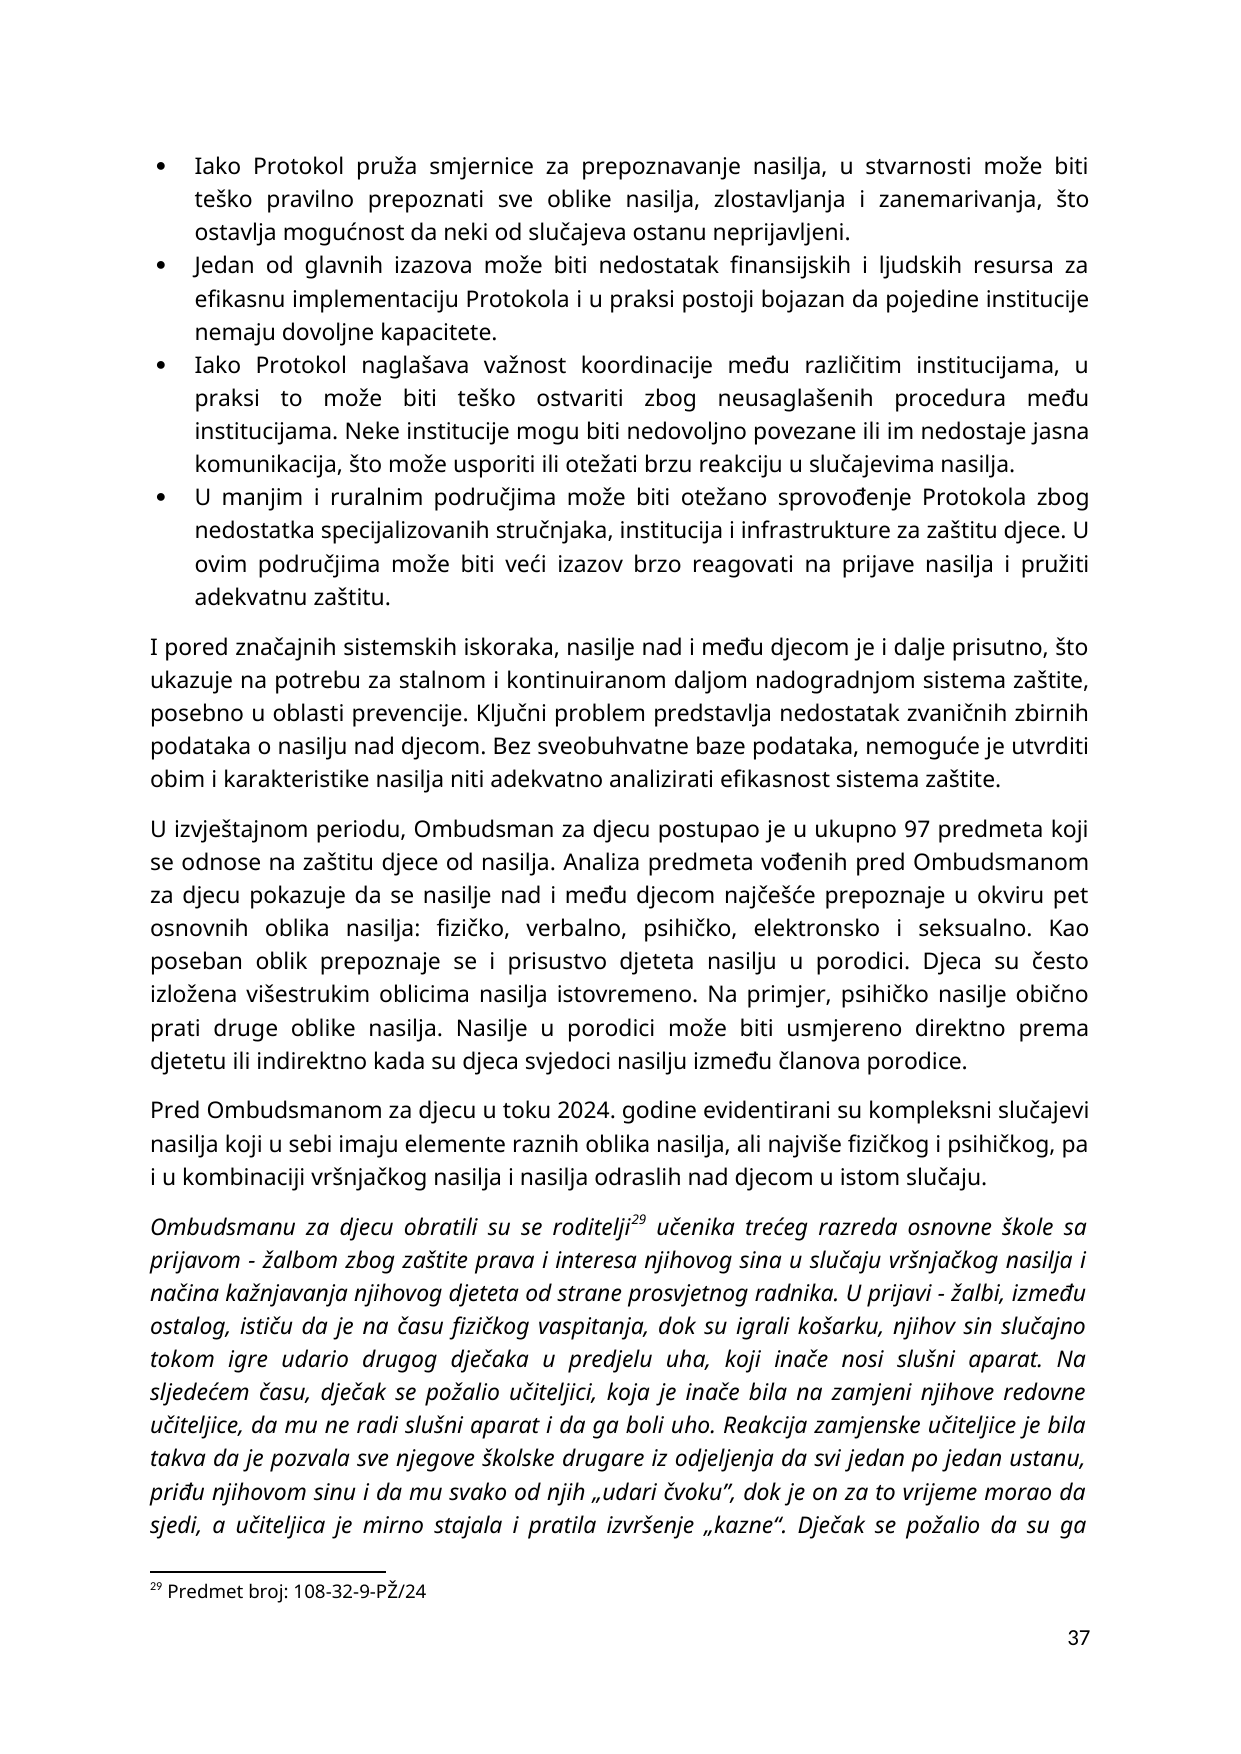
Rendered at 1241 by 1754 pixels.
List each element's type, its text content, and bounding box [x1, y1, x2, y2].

list Iako Protokol naglašava važnost koordinacije među različitim institucijama, u praksi to može biti teško ostvariti zbog neusaglašenih procedura među institucijama. Neke institucije mogu biti nedovoljno povezane ili im nedostaje jasna komunikacija, što može usporiti ili otežati brzu reakciju u slučajevima nasilja. [157, 349, 1090, 479]
text U izvještajnom periodu, Ombudsman za djecu postupao je u ukupno 97 predmeta koji se odnose na zaštitu djece od nasilja. Analiza predmeta vođenih pred Ombudsmanom za djecu pokazuje da se nasilje nad i među djecom najčešće prepoznaje u okviru pet osnovnih oblika nasilja: fizičko, verbalno, psihičko, elektronsko i seksualno. Kao poseban oblik prepoznaje se i prisustvo djeteta nasilju u porodici. Djeca su često izložena višestrukim oblicima nasilja istovremeno. Na primjer, psihičko nasilje obično prati druge oblike nasilja. Nasilje u porodici može biti usmjereno direktno prema djetetu ili indirektno kada su djeca svjedoci nasilju između članova porodice. [150, 813, 1090, 1076]
list Iako Protokol pruža smjernice za prepoznavanje nasilja, u stvarnosti može biti teško pravilno prepoznati sve oblike nasilja, zlostavljanja i zanemarivanja, što ostavlja mogućnost da neki od slučajeva ostanu neprijavljeni. [157, 150, 1090, 247]
list U manjim i ruralnim područjima može biti otežano sprovođenje Protokola zbog nedostatka specijalizovanih stručnjaka, institucija i infrastrukture za zaštitu djece. U ovim područjima može biti veći izazov brzo reagovati na prijave nasilja i pružiti adekvatnu zaštitu. [157, 481, 1090, 612]
list Jedan od glavnih izazova može biti nedostatak finansijskih i ljudskih resursa za efikasnu implementaciju Protokola i u praksi postoji bojazan da pojedine institucije nemaju dovoljne kapacitete. [157, 249, 1090, 347]
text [150, 1210, 1090, 1540]
text Pred Ombudsmanom za djecu u toku 2024. godine evidentirani su kompleksni slučajevi nasilja koji u sebi imaju elemente raznih oblika nasilja, ali najviše fizičkog i psihičkog, pa i u kombinaciji vršnjačkog nasilja i nasilja odraslih nad djecom u istom slučaju. [150, 1094, 1090, 1192]
text I pored značajnih sistemskih iskoraka, nasilje nad i među djecom je i dalje prisutno, što ukazuje na potrebu za stalnom i kontinuiranom daljom nadogradnjom sistema zaštite, posebno u oblasti prevencije. Ključni problem predstavlja nedostatak zvaničnih zbirnih podataka o nasilju nad djecom. Bez sveobuhvatne baze podataka, nemoguće je utvrditi obim i karakteristike nasilja niti adekvatno analizirati efikasnost sistema zaštite. [150, 630, 1090, 794]
